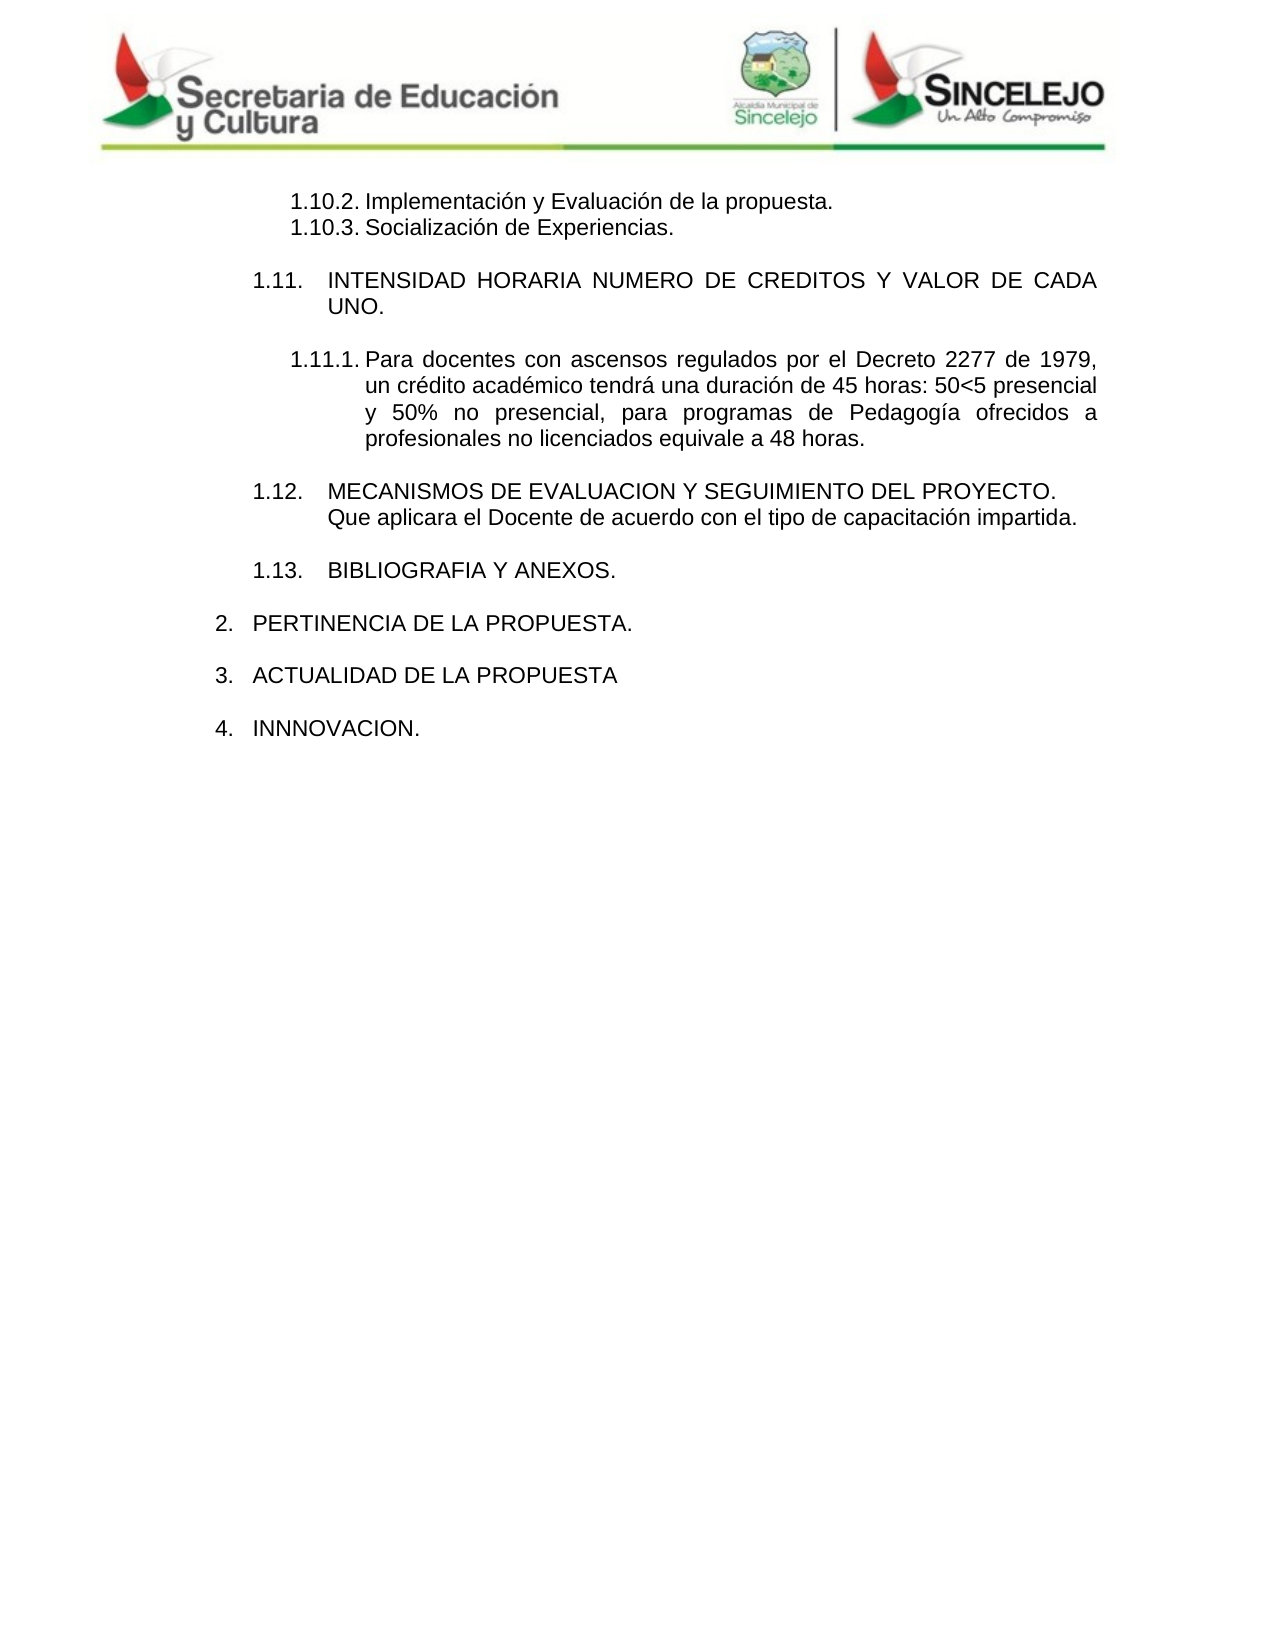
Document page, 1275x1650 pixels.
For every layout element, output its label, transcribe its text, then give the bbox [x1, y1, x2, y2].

picture [88, 14, 1120, 164]
list Para docentes con ascensos regulados por el Decreto 2277 de 1979, un crédito académico tendrá una duración de 45 horas: 50<5 presencial y 50% no presencial, para programas de Pedagogía ofrecidos a profesionales no licenciados equivale a 48 horas. [290, 346, 1098, 451]
list MECANISMOS DE EVALUACION Y SEGUIMIENTO DEL PROYECTO. [252, 478, 1098, 504]
list Implementación y Evaluación de la propuesta. [290, 188, 1098, 214]
list INNNOVACION. [215, 715, 1098, 741]
list PERTINENCIA DE LA PROPUESTA. [215, 609, 1098, 636]
list BIBLIOGRAFIA Y ANEXOS. [252, 557, 1098, 583]
text Que aplicara el Docente de acuerdo con el tipo de capacitación impartida. [327, 504, 1098, 531]
list Socialización de Experiencias. [290, 214, 1098, 241]
list ACTUALIDAD DE LA PROPUESTA [215, 662, 1098, 689]
list INTENSIDAD HORARIA NUMERO DE CREDITOS Y VALOR DE CADA UNO. [252, 267, 1098, 320]
